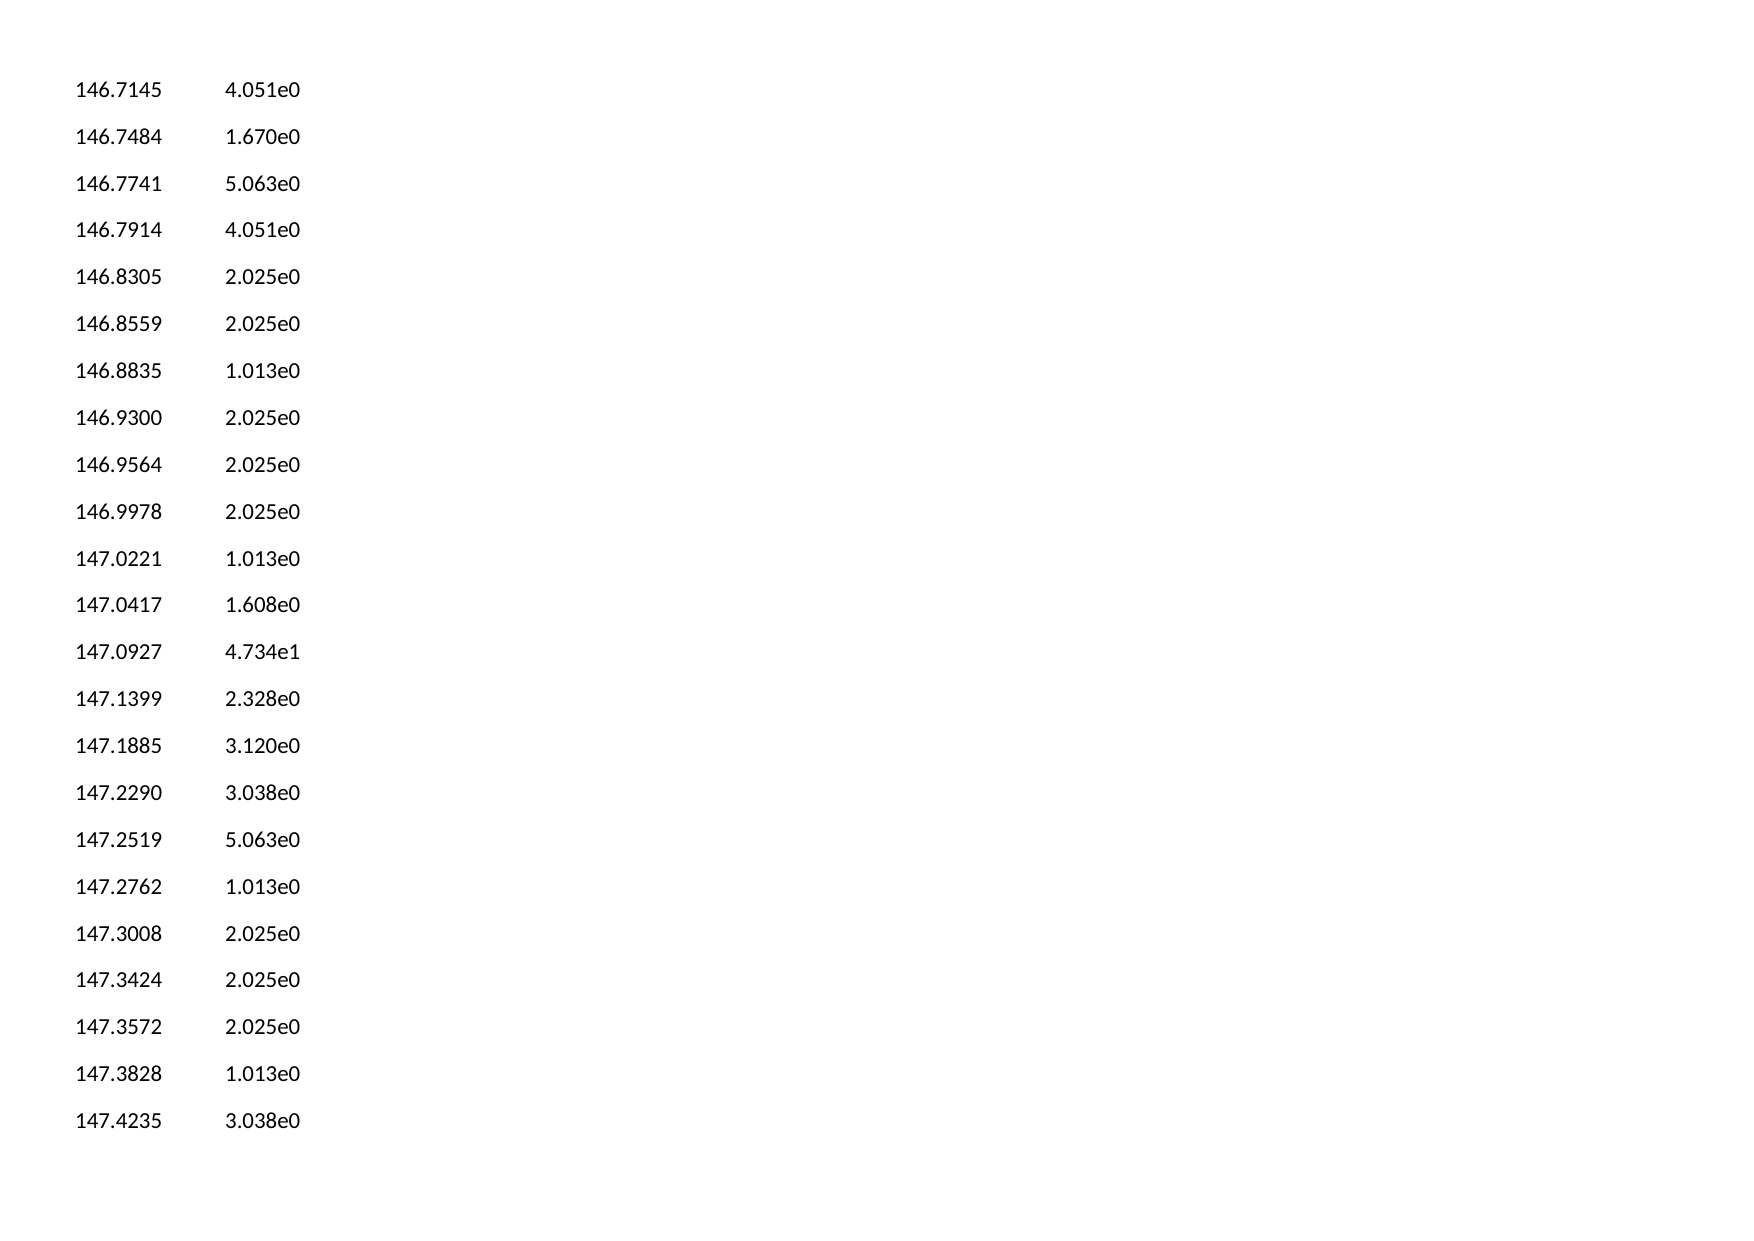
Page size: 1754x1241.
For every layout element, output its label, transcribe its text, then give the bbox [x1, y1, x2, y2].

text 147.0417 1.608e0 [75, 591, 1679, 619]
text 146.8835 1.013e0 [75, 356, 1679, 384]
text 146.7741 5.063e0 [75, 169, 1679, 197]
text 147.3008 2.025e0 [75, 919, 1679, 947]
text 146.9300 2.025e0 [75, 403, 1679, 431]
text 147.0927 4.734e1 [75, 637, 1679, 666]
text 147.2290 3.038e0 [75, 778, 1679, 806]
text 147.0221 1.013e0 [75, 544, 1679, 572]
text 147.3424 2.025e0 [75, 966, 1679, 994]
text 147.2519 5.063e0 [75, 825, 1679, 853]
text 147.1399 2.328e0 [75, 684, 1679, 712]
text 146.8559 2.025e0 [75, 309, 1679, 337]
text 146.8305 2.025e0 [75, 262, 1679, 291]
text 147.3572 2.025e0 [75, 1012, 1679, 1041]
text 147.2762 1.013e0 [75, 872, 1679, 900]
text 147.4235 3.038e0 [75, 1106, 1679, 1134]
text 147.3828 1.013e0 [75, 1059, 1679, 1087]
text 146.7914 4.051e0 [75, 216, 1679, 244]
text 146.7484 1.670e0 [75, 122, 1679, 150]
text 146.9564 2.025e0 [75, 450, 1679, 478]
text 146.7145 4.051e0 [75, 75, 1679, 103]
text 147.1885 3.120e0 [75, 731, 1679, 759]
text 146.9978 2.025e0 [75, 497, 1679, 525]
